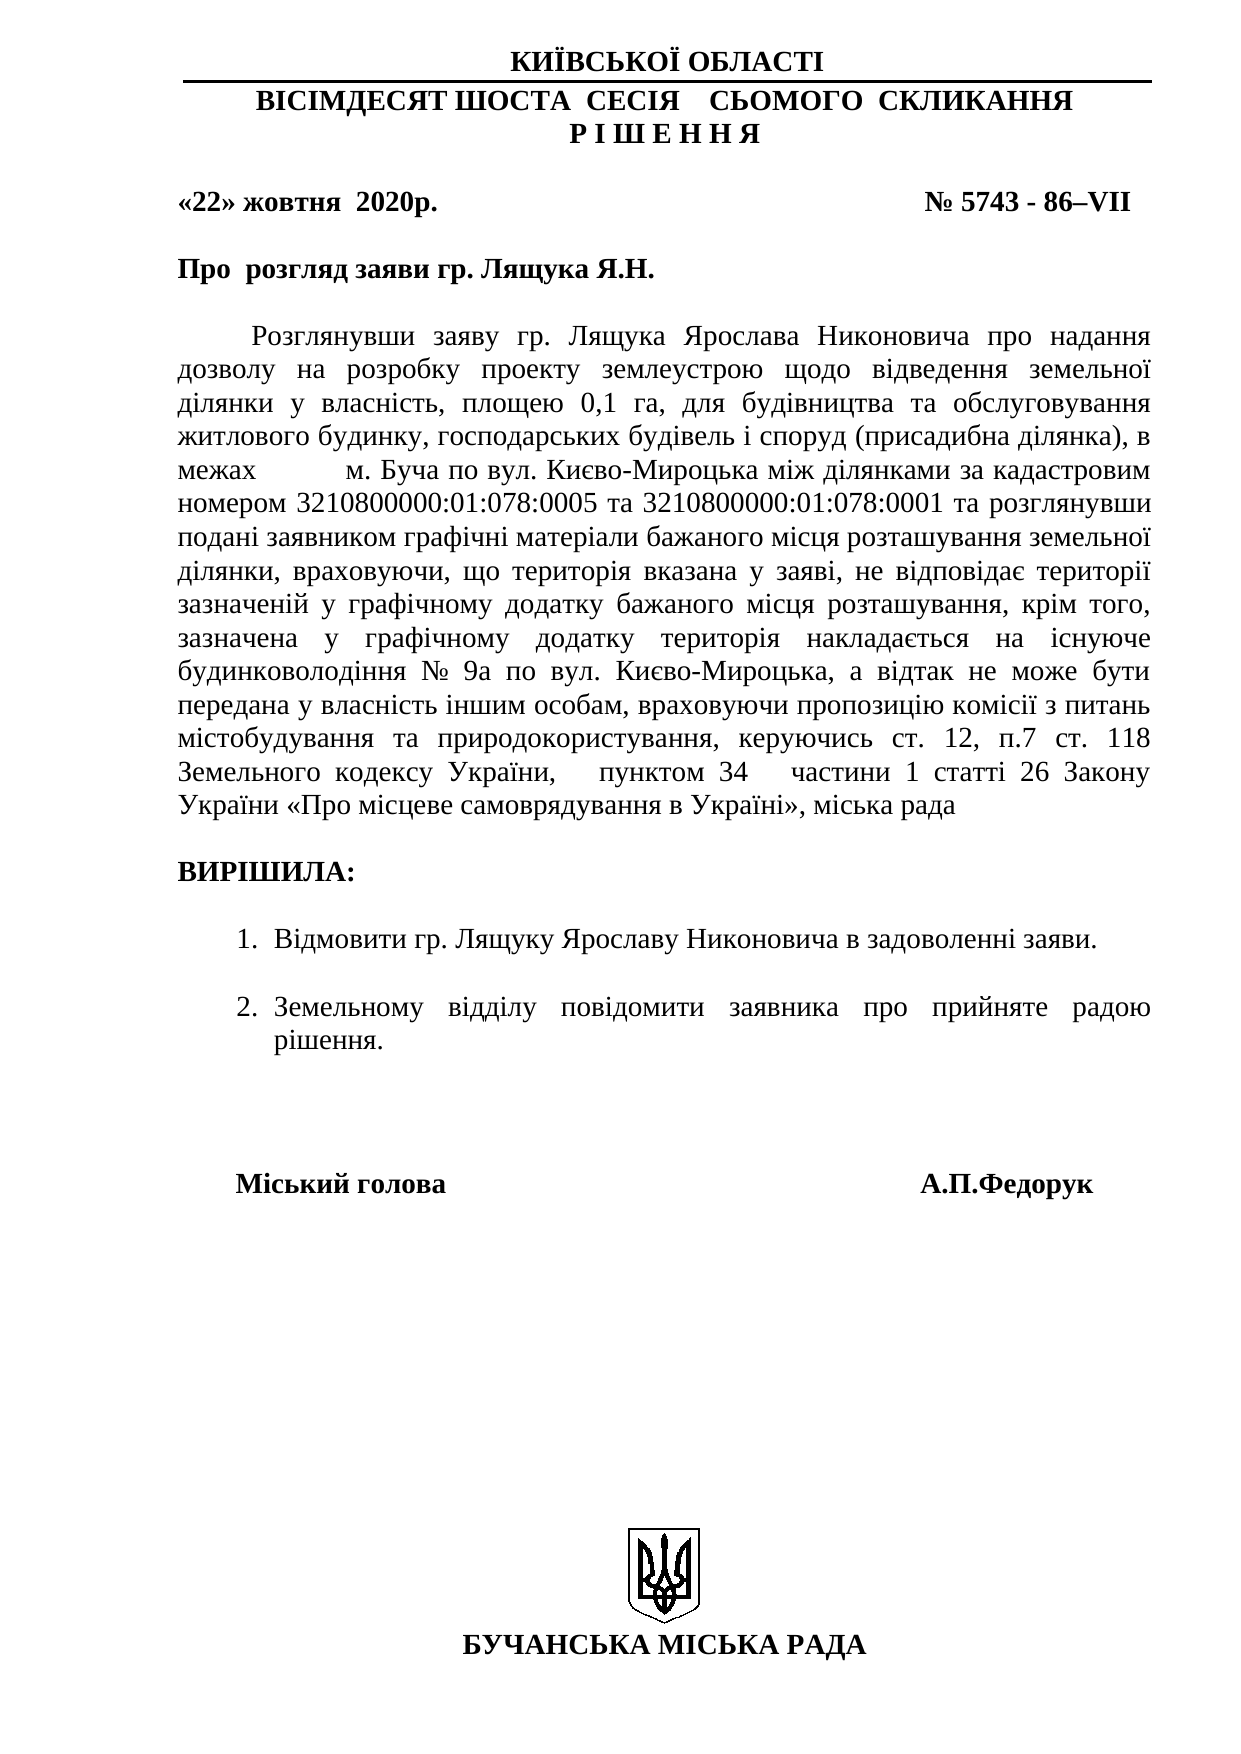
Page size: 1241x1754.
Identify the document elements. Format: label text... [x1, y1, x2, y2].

list Земельному відділу повідомити заявника про прийняте радою рішення. [236, 989, 1152, 1056]
text ВИРІШИЛА: [177, 854, 1152, 888]
text Розглянувши заяву гр. Лящука Ярослава Никоновича про надання дозволу на розробку проекту землеустрою щодо відведення земельної ділянки у власність, площею 0,1 га, для будівництва та обслуговування житлового будинку, господарських будівель і споруд (присадибна ділянка), в межах м. Буча по вул. Києво-Мироцька між ділянками за кадастровим номером 3210800000:01:078:0005 та 3210800000:01:078:0001 та розглянувши подані заявником графічні матеріали бажаного місця розташування земельної ділянки, враховуючи, що територія вказана у заяві, не відповідає території зазначеній у графічному додатку бажаного місця розташування, крім того, зазначена у графічному додатку територія накладається на існуюче будинковолодіння № 9а по вул. Києво-Мироцька, а відтак не може бути передана у власність іншим особам, враховуючи пропозицію комісії з питань містобудування та природокористування, керуючись ст. 12, п.7 ст. 118 Земельного кодексу України, пунктом 34 частини 1 статті 26 Закону України «Про місцеве самоврядування в Україні», міська рада [177, 318, 1152, 821]
text КИЇВСЬКОЇ ОБЛАСТІ [183, 44, 1152, 80]
text БУЧАНСЬКА МІСЬКА РАДА [177, 1627, 1152, 1661]
list Відмовити гр. Лящуку Ярославу Никоновича в задоволенні заяви. [236, 922, 1152, 955]
text Міський голова А.П.Федорук [177, 1166, 1152, 1200]
text «22» жовтня 2020р. № 5743 - 86–VІІ [177, 184, 1152, 217]
text Р І Ш Е Н Н Я [177, 117, 1152, 150]
text Про розгляд заяви гр. Лящука Я.Н. [177, 251, 1152, 284]
text ВІСІМДЕСЯТ ШОСТА СЕСІЯ СЬОМОГО СКЛИКАННЯ [177, 83, 1152, 117]
